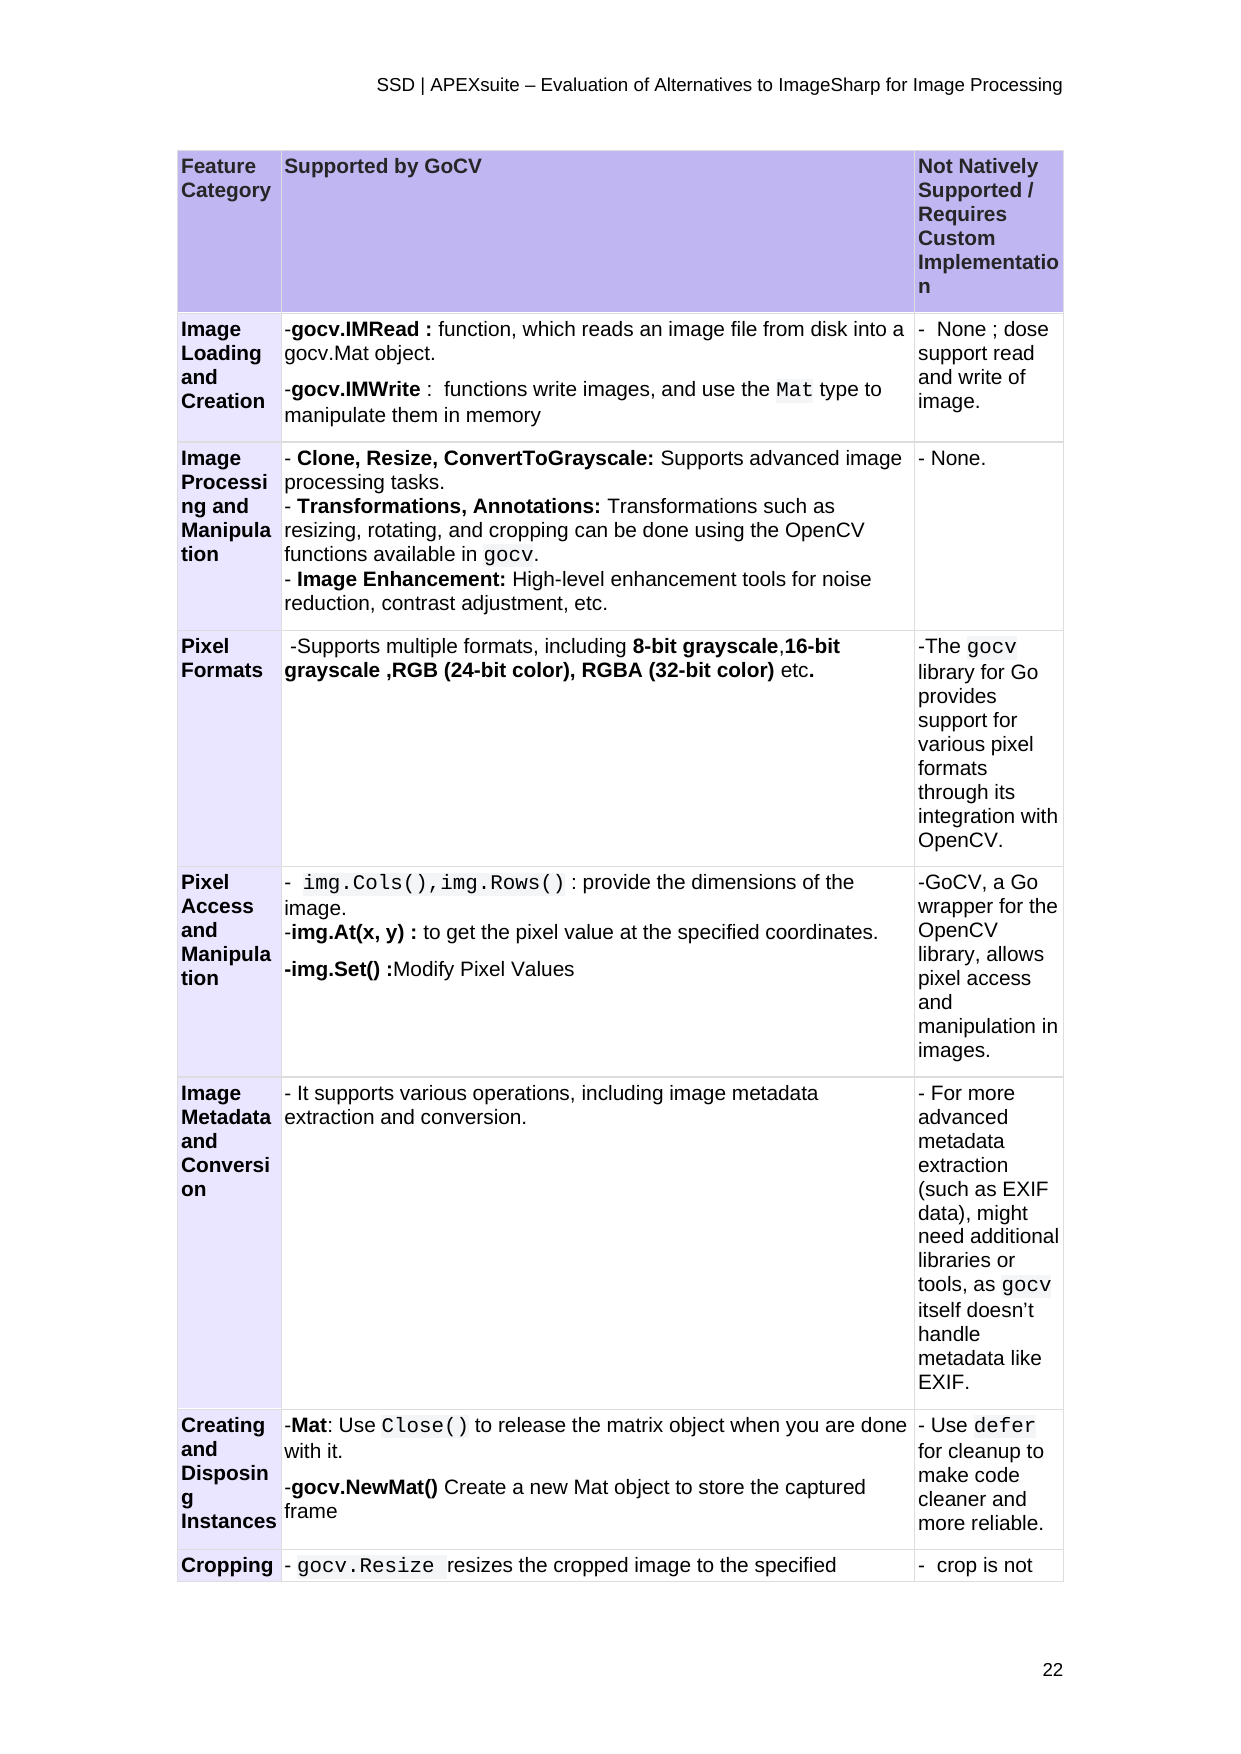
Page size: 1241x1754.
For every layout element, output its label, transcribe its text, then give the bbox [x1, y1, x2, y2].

table_cell Cropping and Resizing [178, 1550, 281, 1581]
table_header Supported by GoCV [282, 151, 914, 312]
table_cell - None. [915, 443, 1063, 630]
table_cell -Mat: Use Close() to release the matrix object when you are done with it. -gocv.NewMat() Create a new Mat object to store the captured frame [282, 1410, 914, 1549]
table_cell - crop is not supported. [915, 1550, 1063, 1581]
table_cell - It supports various operations, including image metadata extraction and conversion. [282, 1078, 914, 1408]
table_cell -The gocv library for Go provides support for various pixel formats through its integration with OpenCV. [915, 631, 1063, 866]
table_cell - img.Cols(),img.Rows() : provide the dimensions of the image. -img.At(x, y) : to get the pixel value at the specified coordinates. -img.Set() :Modify Pixel Values [282, 867, 914, 1076]
table_cell -gocv.IMRead : function, which reads an image file from disk into a gocv.Mat object. -gocv.IMWrite : functions write images, and use the Mat type to manipulate them in memory [282, 314, 914, 441]
table_header Not Natively Supported / Requires Custom Implementation [915, 151, 1063, 312]
table_cell -GoCV, a Go wrapper for the OpenCV library, allows pixel access and manipulation in images. [915, 867, 1063, 1076]
table_cell Pixel Access and Manipulation [178, 867, 281, 1076]
table_cell Image Processing and Manipulation [178, 443, 281, 630]
table_cell - Use defer for cleanup to make code cleaner and more reliable. [915, 1410, 1063, 1549]
table_cell Image Loading and Creation [178, 314, 281, 441]
table_cell - Clone, Resize, ConvertToGrayscale: Supports advanced image processing tasks. - Transformations, Annotations: Transformations such as resizing, rotating, and cropping can be done using the OpenCV functions available in gocv. - Image Enhancement: High-level enhancement tools for noise reduction, contrast adjustment, etc. [282, 443, 914, 630]
table_cell Image Metadata and Conversion [178, 1078, 281, 1408]
table_cell - For more advanced metadata extraction (such as EXIF data), might need additional libraries or tools, as gocv itself doesn’t handle metadata like EXIF. [915, 1078, 1063, 1408]
table_cell Creating and Disposing Instances [178, 1410, 281, 1549]
table_cell Pixel Formats [178, 631, 281, 866]
table_cell -Supports multiple formats, including 8-bit grayscale,16-bit grayscale ,RGB (24-bit color), RGBA (32-bit color) etc. [282, 631, 914, 866]
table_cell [282, 1550, 914, 1581]
table_cell - None ; dose support read and write of image. [915, 314, 1063, 441]
table_header Feature Category [178, 151, 281, 312]
